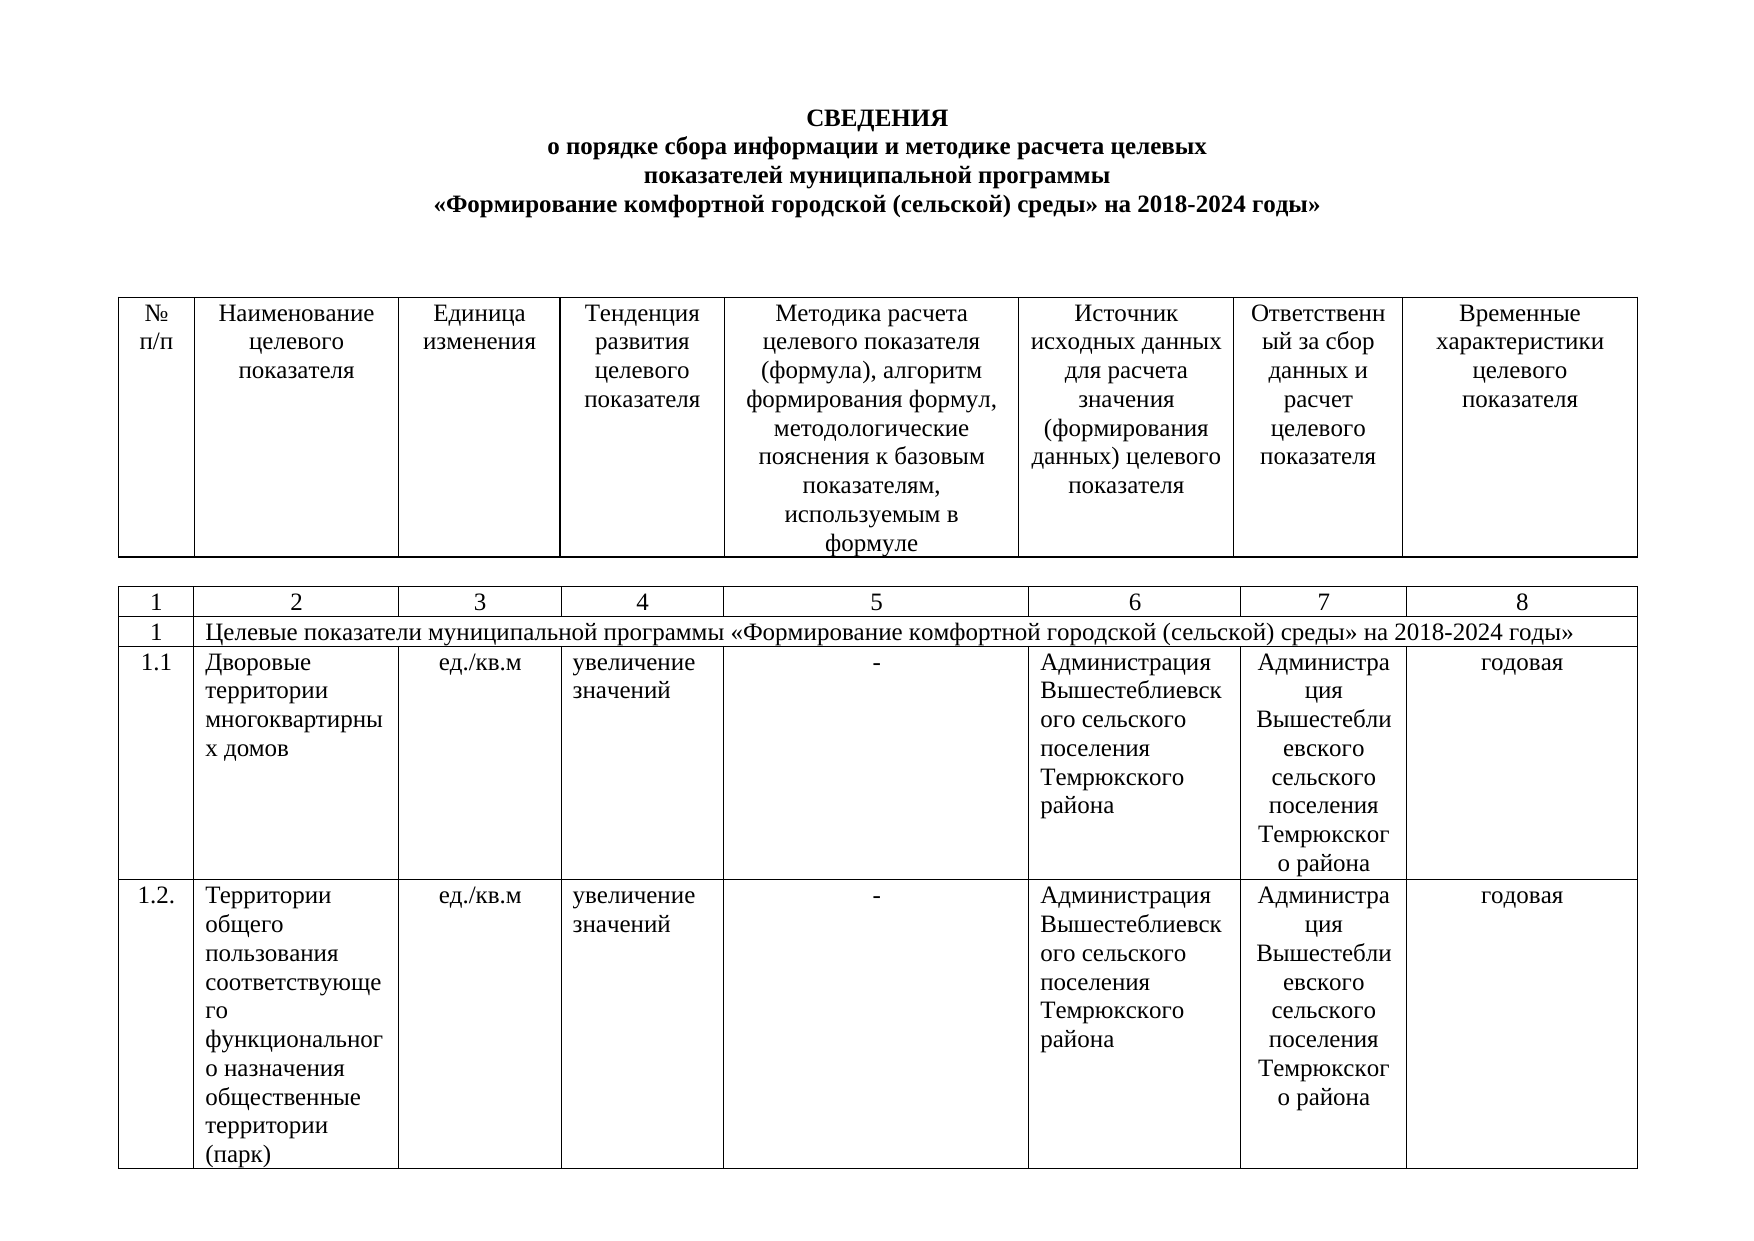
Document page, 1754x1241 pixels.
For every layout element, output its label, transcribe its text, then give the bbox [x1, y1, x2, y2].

text показателей муниципальной программы [118, 160, 1636, 189]
table_header 4 [562, 587, 723, 616]
table_header Наименование целевого показателя [195, 298, 398, 556]
table_header 6 [1029, 587, 1240, 616]
table_header 5 [724, 587, 1028, 616]
text о порядке сбора информации и методике расчета целевых [118, 131, 1636, 160]
table_cell годовая [1407, 647, 1637, 879]
table_header Тенденция развития целевого показателя [561, 298, 724, 556]
table_header Ответственный за сбор данных и расчет целевого показателя [1234, 298, 1402, 556]
table_cell 1.2. [119, 880, 193, 1168]
text «Формирование комфортной городской (сельской) среды» на 2018-2024 годы» [118, 189, 1636, 218]
table_header 2 [194, 587, 398, 616]
table_cell Дворовые территории многоквартирных домов [194, 647, 398, 879]
table_cell увеличение значений [562, 647, 723, 879]
table_header 1 [119, 587, 193, 616]
table_cell - [724, 647, 1028, 879]
table_header Методика расчета целевого показателя (формула), алгоритм формирования формул, методологические пояснения к базовым показателям, используемым в формуле [725, 298, 1018, 556]
table_cell Администрация Вышестеблиевского сельского поселения Темрюкского района [1241, 647, 1406, 879]
table_cell Территории общего пользования соответствующего функционального назначения общественные территории (парк) [194, 880, 398, 1168]
table_cell Целевые показатели муниципальной программы «Формирование комфортной городской (сельской) среды» на 2018-2024 годы» [194, 617, 1637, 646]
table_header 8 [1407, 587, 1637, 616]
table_cell годовая [1407, 880, 1637, 1168]
table_cell Администрация Вышестеблиевского сельского поселения Темрюкского района [1241, 880, 1406, 1168]
table_cell 1.1 [119, 647, 193, 879]
text СВЕДЕНИЯ [118, 103, 1636, 131]
table_header Временные характеристики целевого показателя [1403, 298, 1637, 556]
table_header Единица изменения [399, 298, 559, 556]
table_header 3 [399, 587, 561, 616]
table_cell Администрация Вышестеблиевского сельского поселения Темрюкского района [1029, 880, 1240, 1168]
table_cell ед./кв.м [399, 647, 561, 879]
table_header 7 [1241, 587, 1406, 616]
table_cell Администрация Вышестеблиевского сельского поселения Темрюкского района [1029, 647, 1240, 879]
table_header № п/п [119, 298, 194, 556]
table_cell - [724, 880, 1028, 1168]
table_cell увеличение значений [562, 880, 723, 1168]
table_cell ед./кв.м [399, 880, 561, 1168]
table_cell 1 [119, 617, 193, 646]
table_header Источник исходных данных для расчета значения (формирования данных) целевого показателя [1019, 298, 1233, 556]
